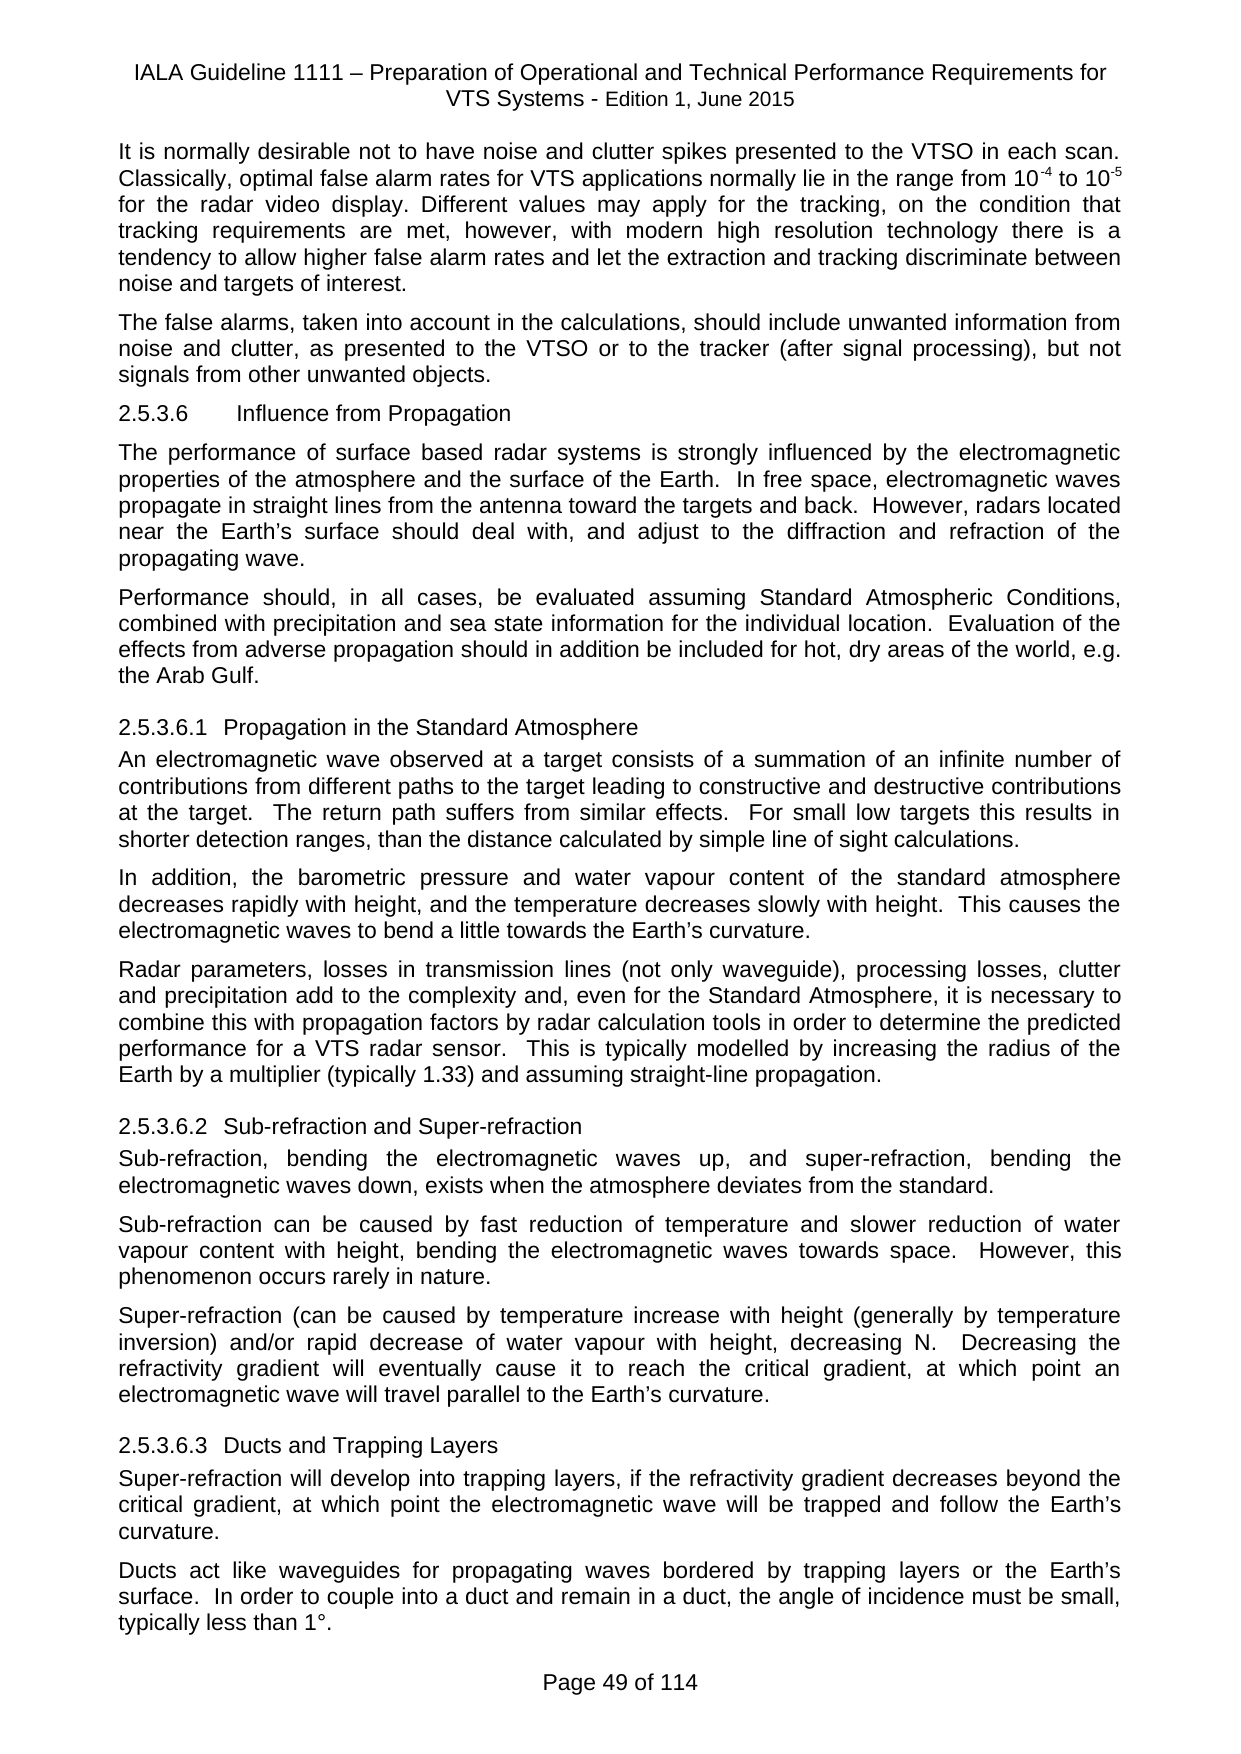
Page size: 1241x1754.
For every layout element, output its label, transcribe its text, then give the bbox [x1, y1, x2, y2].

subtitle Propagation in the Standard Atmosphere [118, 714, 1122, 740]
text An electromagnetic wave observed at a target consists of a summation of an infinite number of contributions from different paths to the target leading to constructive and destructive contributions at the target. The return path suffers from similar effects. For small low targets this results in shorter detection ranges, than the distance calculated by simple line of sight calculations. [118, 746, 1122, 852]
text Performance should, in all cases, be evaluated assuming Standard Atmospheric Conditions, combined with precipitation and sea state information for the individual location. Evaluation of the effects from adverse propagation should in addition be included for hot, dry areas of the world, e.g. the Arab Gulf. [118, 583, 1122, 689]
text Ducts act like waveguides for propagating waves bordered by trapping layers or the Earth’s surface. In order to couple into a duct and remain in a duct, the angle of incidence must be small, typically less than 1°. [118, 1557, 1122, 1636]
text It is normally desirable not to have noise and clutter spikes presented to the VTSO in each scan. Classically, optimal false alarm rates for VTS applications normally lie in the range from 10-4 to 10-5 for the radar video display. Different values may apply for the tracking, on the condition that tracking requirements are met, however, with modern high resolution technology there is a tendency to allow higher false alarm rates and let the extraction and tracking discriminate between noise and targets of interest. [118, 138, 1122, 296]
text The performance of surface based radar systems is strongly influenced by the electromagnetic properties of the atmosphere and the surface of the Earth. In free space, electromagnetic waves propagate in straight lines from the antenna toward the targets and back. However, radars located near the Earth’s surface should deal with, and adjust to the diffraction and refraction of the propagating wave. [118, 439, 1122, 571]
text The false alarms, taken into account in the calculations, should include unwanted information from noise and clutter, as presented to the VTSO or to the tracker (after signal processing), but not signals from other unwanted objects. [118, 309, 1122, 388]
text In addition, the barometric pressure and water vapour content of the standard atmosphere decreases rapidly with height, and the temperature decreases slowly with height. This causes the electromagnetic waves to bend a little towards the Earth’s curvature. [118, 864, 1122, 943]
subtitle Influence from Propagation [118, 400, 1122, 427]
text Super-refraction (can be caused by temperature increase with height (generally by temperature inversion) and/or rapid decrease of water vapour with height, decreasing N. Decreasing the refractivity gradient will eventually cause it to reach the critical gradient, at which point an electromagnetic wave will travel parallel to the Earth’s curvature. [118, 1302, 1122, 1407]
text Sub-refraction, bending the electromagnetic waves up, and super-refraction, bending the electromagnetic waves down, exists when the atmosphere deviates from the standard. [118, 1145, 1122, 1198]
subtitle Ducts and Trapping Layers [118, 1432, 1122, 1459]
subtitle Sub-refraction and Super-refraction [118, 1113, 1122, 1139]
text Sub-refraction can be caused by fast reduction of temperature and slower reduction of water vapour content with height, bending the electromagnetic waves towards space. However, this phenomenon occurs rarely in nature. [118, 1211, 1122, 1289]
text Super-refraction will develop into trapping layers, if the refractivity gradient decreases beyond the critical gradient, at which point the electromagnetic wave will be trapped and follow the Earth’s curvature. [118, 1465, 1122, 1544]
text Radar parameters, losses in transmission lines (not only waveguide), processing losses, clutter and precipitation add to the complexity and, even for the Standard Atmosphere, it is necessary to combine this with propagation factors by radar calculation tools in order to determine the predicted performance for a VTS radar sensor. This is typically modelled by increasing the radius of the Earth by a multiplier (typically 1.33) and assuming straight-line propagation. [118, 956, 1122, 1088]
